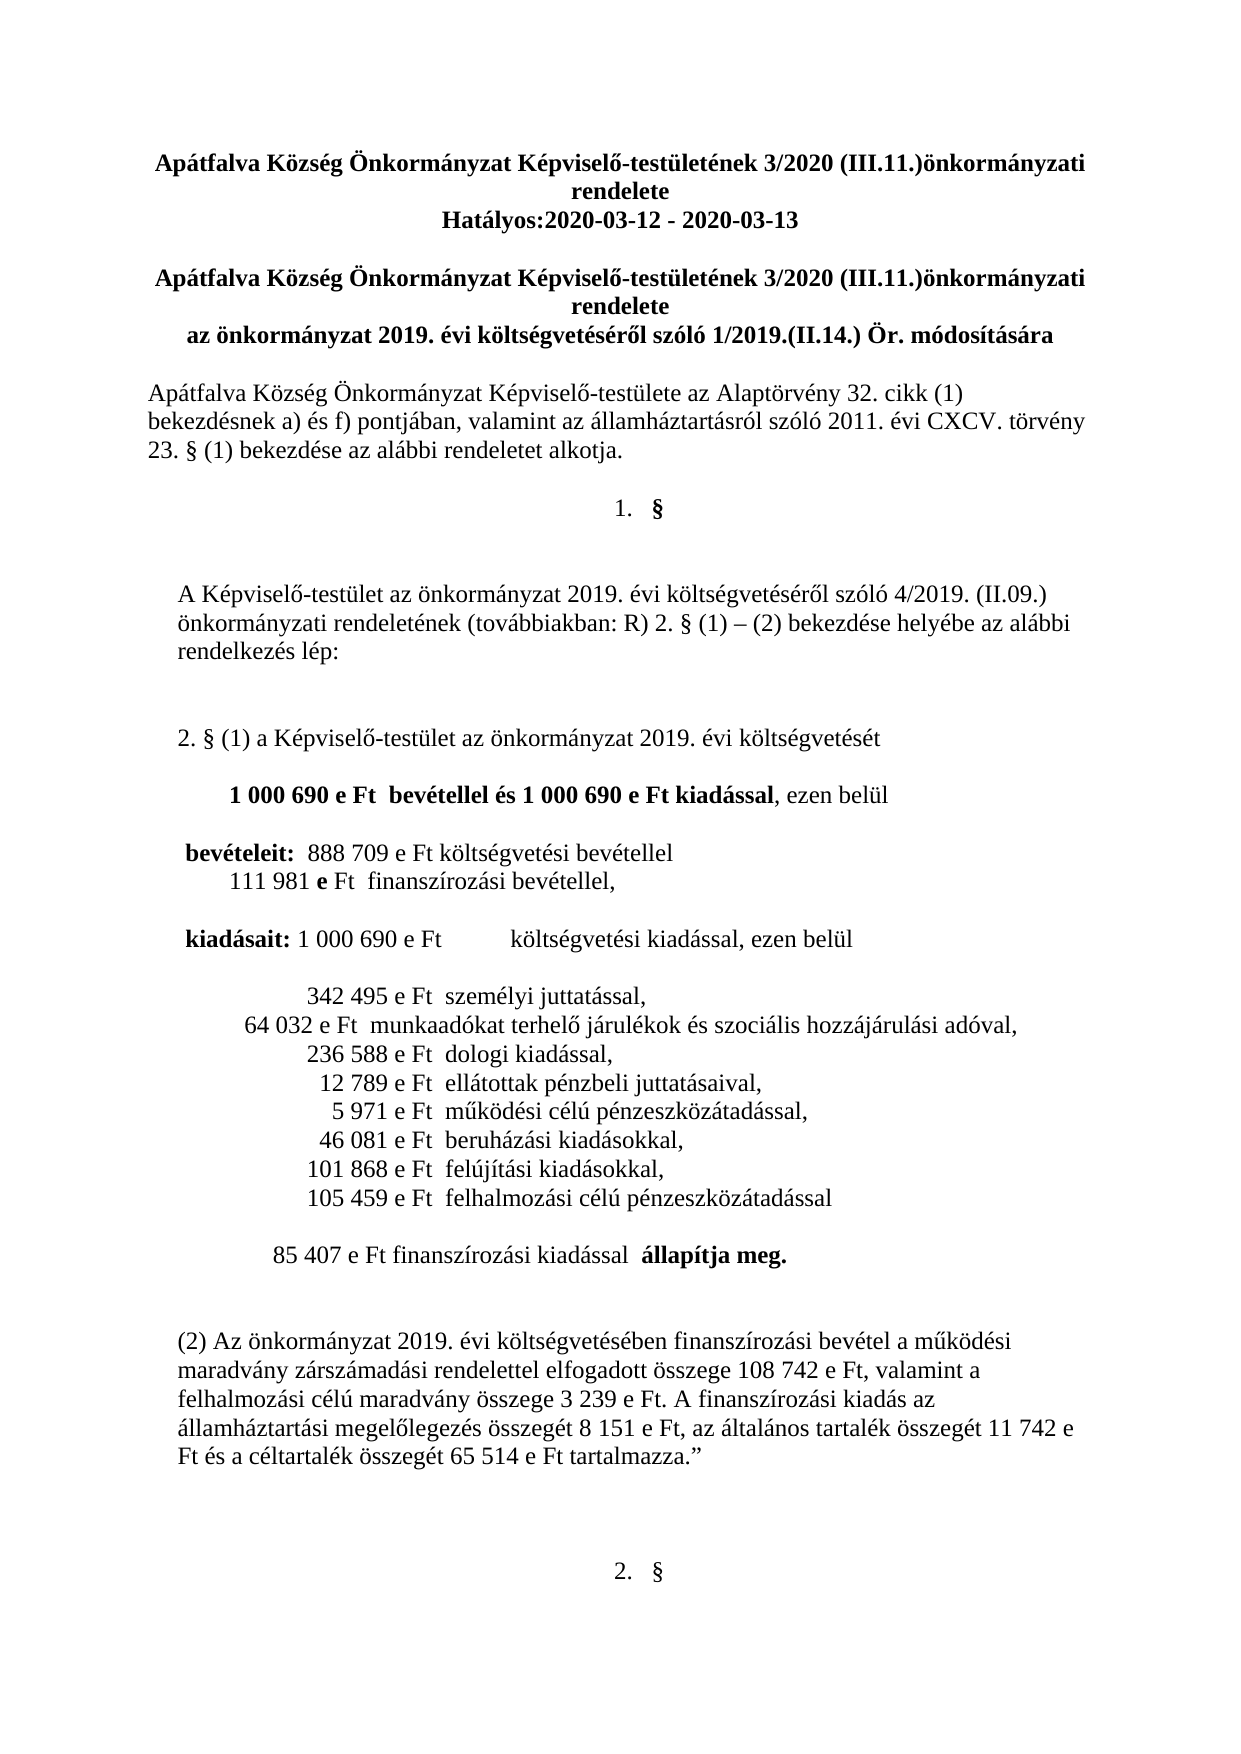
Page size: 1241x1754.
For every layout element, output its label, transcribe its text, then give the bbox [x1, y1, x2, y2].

text kiadásait: 1 000 690 e Ft költségvetési kiadással, ezen belül [148, 924, 1093, 953]
text 2. § (1) a Képviselő-testület az önkormányzat 2019. évi költségvetését [177, 723, 1093, 751]
list § [185, 493, 1093, 521]
text 64 032 e Ft munkaadókat terhelő járulékok és szociális hozzájárulási adóval, [207, 1010, 1093, 1039]
text 236 588 e Ft dologi kiadással, [207, 1039, 1093, 1068]
text 5 971 e Ft működési célú pénzeszközátadással, [207, 1096, 1093, 1125]
text 1 000 690 e Ft bevétellel és 1 000 690 e Ft kiadással, ezen belül [148, 780, 1093, 809]
text Apátfalva Község Önkormányzat Képviselő-testülete az Alaptörvény 32. cikk (1) bekezdésnek a) és f) pontjában, valamint az államháztartásról szóló 2011. évi CXCV. törvény 23. § (1) bekezdése az alábbi rendeletet alkotja. [148, 378, 1093, 464]
text A Képviselő-testület az önkormányzat 2019. évi költségvetéséről szóló 4/2019. (II.09.) önkormányzati rendeletének (továbbiakban: R) 2. § (1) – (2) bekezdése helyébe az alábbi rendelkezés lép: [177, 579, 1093, 665]
text az önkormányzat 2019. évi költségvetéséről szóló 1/2019.(II.14.) Ör. módosítására [148, 320, 1093, 349]
text 12 789 e Ft ellátottak pénzbeli juttatásaival, [207, 1068, 1093, 1096]
text 46 081 e Ft beruházási kiadásokkal, [207, 1125, 1093, 1154]
text (2) Az önkormányzat 2019. évi költségvetésében finanszírozási bevétel a működési maradvány zárszámadási rendelettel elfogadott összege 108 742 e Ft, valamint a felhalmozási célú maradvány összege 3 239 e Ft. A finanszírozási kiadás az államháztartási megelőlegezés összegét 8 151 e Ft, az általános tartalék összegét 11 742 e Ft és a céltartalék összegét 65 514 e Ft tartalmazza.” [177, 1326, 1093, 1470]
text 85 407 e Ft finanszírozási kiadással állapítja meg. [223, 1240, 1093, 1269]
text Apátfalva Község Önkormányzat Képviselő-testületének 3/2020 (III.11.)önkormányzati rendelete [148, 263, 1093, 320]
text 111 981 e Ft finanszírozási bevétellel, [148, 866, 1093, 895]
text 101 868 e Ft felújítási kiadásokkal, [207, 1154, 1093, 1183]
text Hatályos:2020-03-12 - 2020-03-13 [148, 205, 1093, 234]
text 342 495 e Ft személyi juttatással, [207, 981, 1093, 1010]
list § [185, 1556, 1093, 1585]
text 105 459 e Ft felhalmozási célú pénzeszközátadással [207, 1183, 1093, 1211]
text Apátfalva Község Önkormányzat Képviselő-testületének 3/2020 (III.11.)önkormányzati rendelete [148, 148, 1093, 205]
text bevételeit: 888 709 e Ft költségvetési bevétellel [148, 838, 1093, 866]
